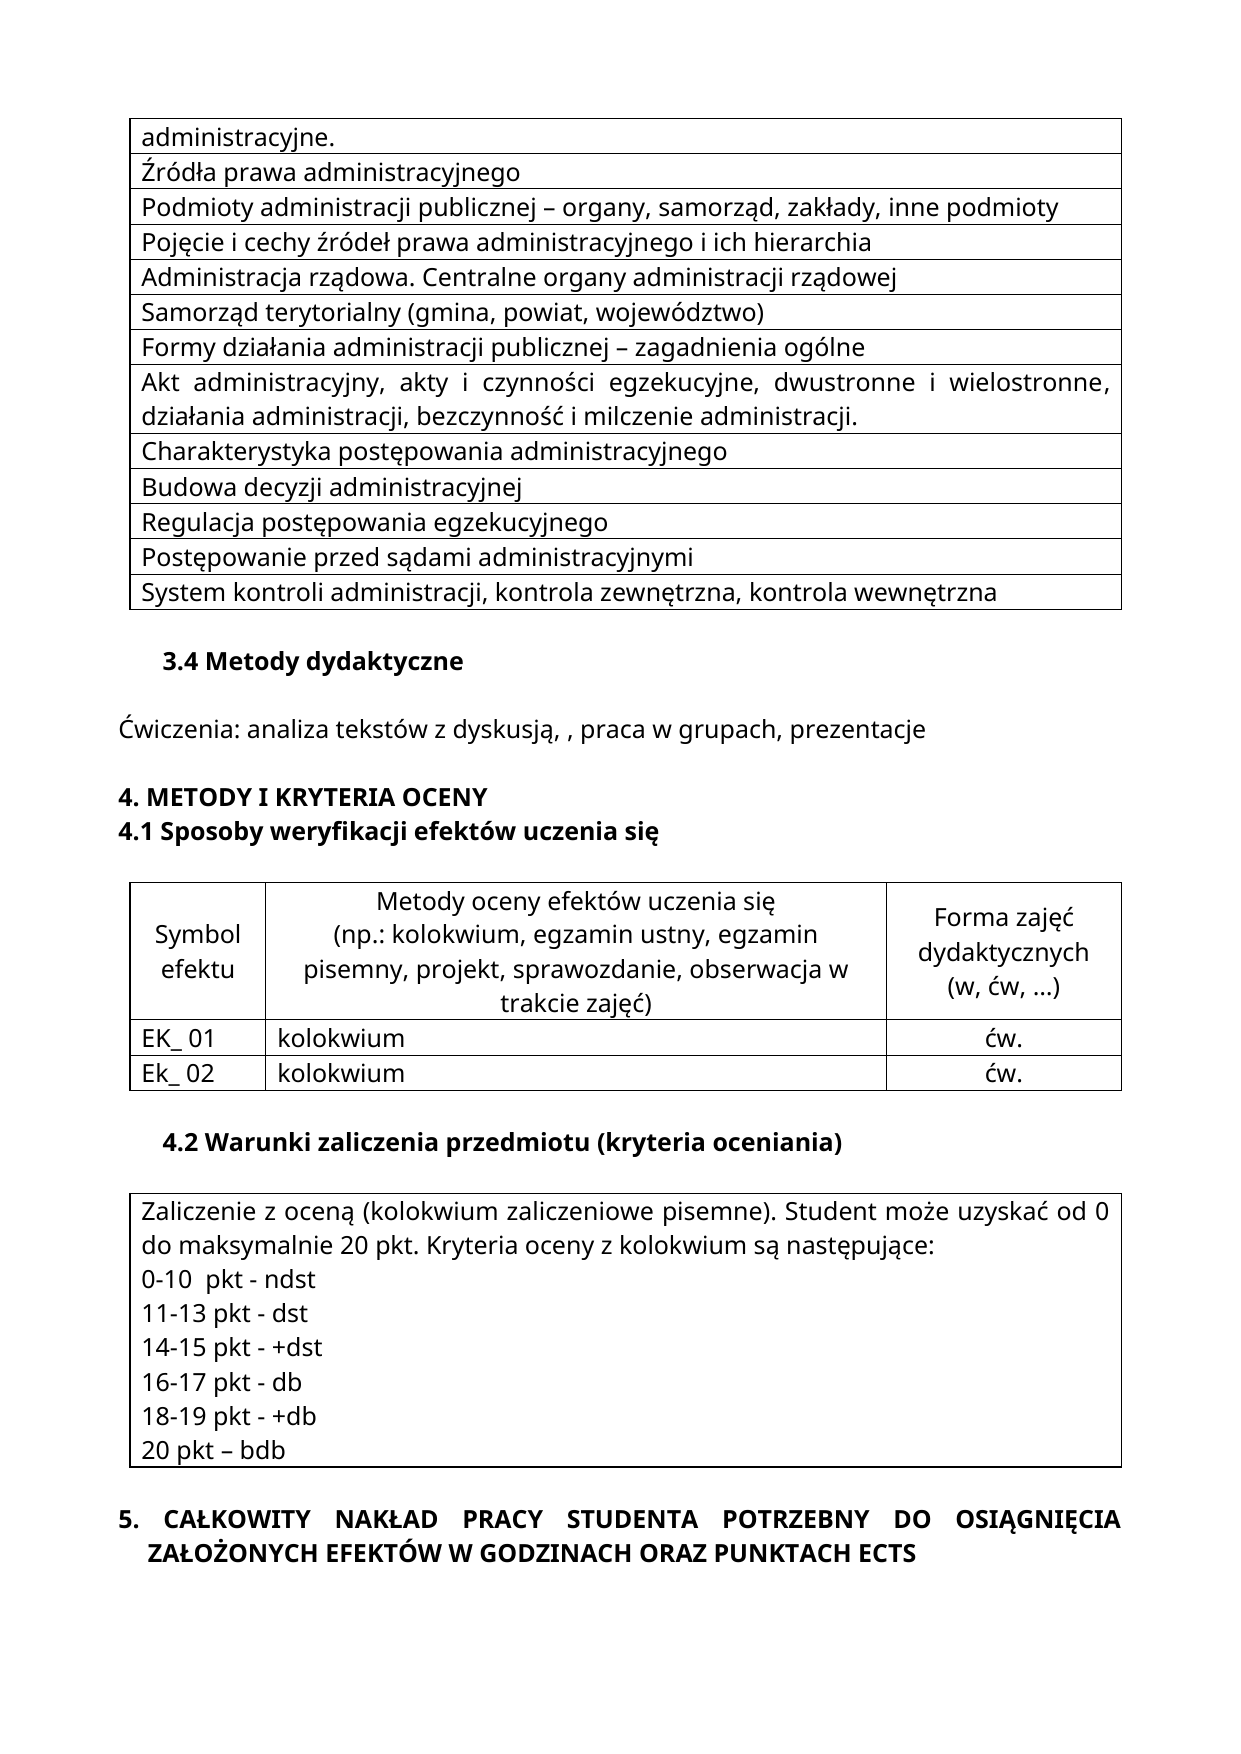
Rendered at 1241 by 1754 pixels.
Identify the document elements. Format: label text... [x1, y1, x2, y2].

table_cell Źródła prawa administracyjnego [131, 154, 1121, 188]
text 3.4 Metody dydaktyczne [162, 644, 1122, 678]
text 4.2 Warunki zaliczenia przedmiotu (kryteria oceniania) [162, 1125, 1122, 1159]
text 4.1 Sposoby weryfikacji efektów uczenia się [118, 814, 1122, 848]
text 4. METODY I KRYTERIA OCENY [118, 780, 1122, 814]
table_header Symbol efektu [131, 883, 265, 1019]
table_cell Samorząd terytorialny (gmina, powiat, województwo) [131, 295, 1121, 329]
table_cell ćw. [887, 1020, 1121, 1054]
table_header Forma zajęć dydaktycznych (w, ćw, …) [887, 883, 1121, 1019]
table_cell Pojęcie i cechy źródeł prawa administracyjnego i ich hierarchia [131, 225, 1121, 258]
table_cell kolokwium [266, 1056, 886, 1089]
table_cell ćw. [887, 1056, 1121, 1089]
table_header Metody oceny efektów uczenia się (np.: kolokwium, egzamin ustny, egzamin pisemny, projekt, sprawozdanie, obserwacja w trakcie zajęć) [266, 883, 886, 1019]
table_cell Formy działania administracji publicznej – zagadnienia ogólne [131, 330, 1121, 364]
table_cell System kontroli administracji, kontrola zewnętrzna, kontrola wewnętrzna [131, 575, 1121, 608]
table_cell Charakterystyka postępowania administracyjnego [131, 434, 1121, 468]
table_cell Budowa decyzji administracyjnej [131, 469, 1121, 503]
text 5. CAŁKOWITY NAKŁAD PRACY STUDENTA POTRZEBNY DO OSIĄGNIĘCIA ZAŁOŻONYCH EFEKTÓW W GODZINACH ORAZ PUNKTACH ECTS [118, 1501, 1122, 1569]
table_cell Podmioty administracji publicznej – organy, samorząd, zakłady, inne podmioty [131, 189, 1121, 223]
table_cell Postępowanie przed sądami administracyjnymi [131, 539, 1121, 573]
table_cell kolokwium [266, 1020, 886, 1054]
table_cell EK_ 01 [131, 1020, 265, 1054]
table_header Zaliczenie z oceną (kolokwium zaliczeniowe pisemne). Student może uzyskać od 0 do maksymalnie 20 pkt. Kryteria oceny z kolokwium są następujące: 0-10 pkt - ndst 11-13 pkt - dst 14-15 pkt - +dst 16-17 pkt - db 18-19 pkt - +db 20 pkt – bdb [131, 1194, 1121, 1466]
table_cell Administracja rządowa. Centralne organy administracji rządowej [131, 260, 1121, 294]
table_cell Ek_ 02 [131, 1056, 265, 1089]
table_cell Akt administracyjny, akty i czynności egzekucyjne, dwustronne i wielostronne, działania administracji, bezczynność i milczenie administracji. [131, 365, 1121, 433]
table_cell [131, 119, 1121, 153]
table_cell Regulacja postępowania egzekucyjnego [131, 504, 1121, 538]
text Ćwiczenia: analiza tekstów z dyskusją, , praca w grupach, prezentacje [118, 712, 1122, 746]
